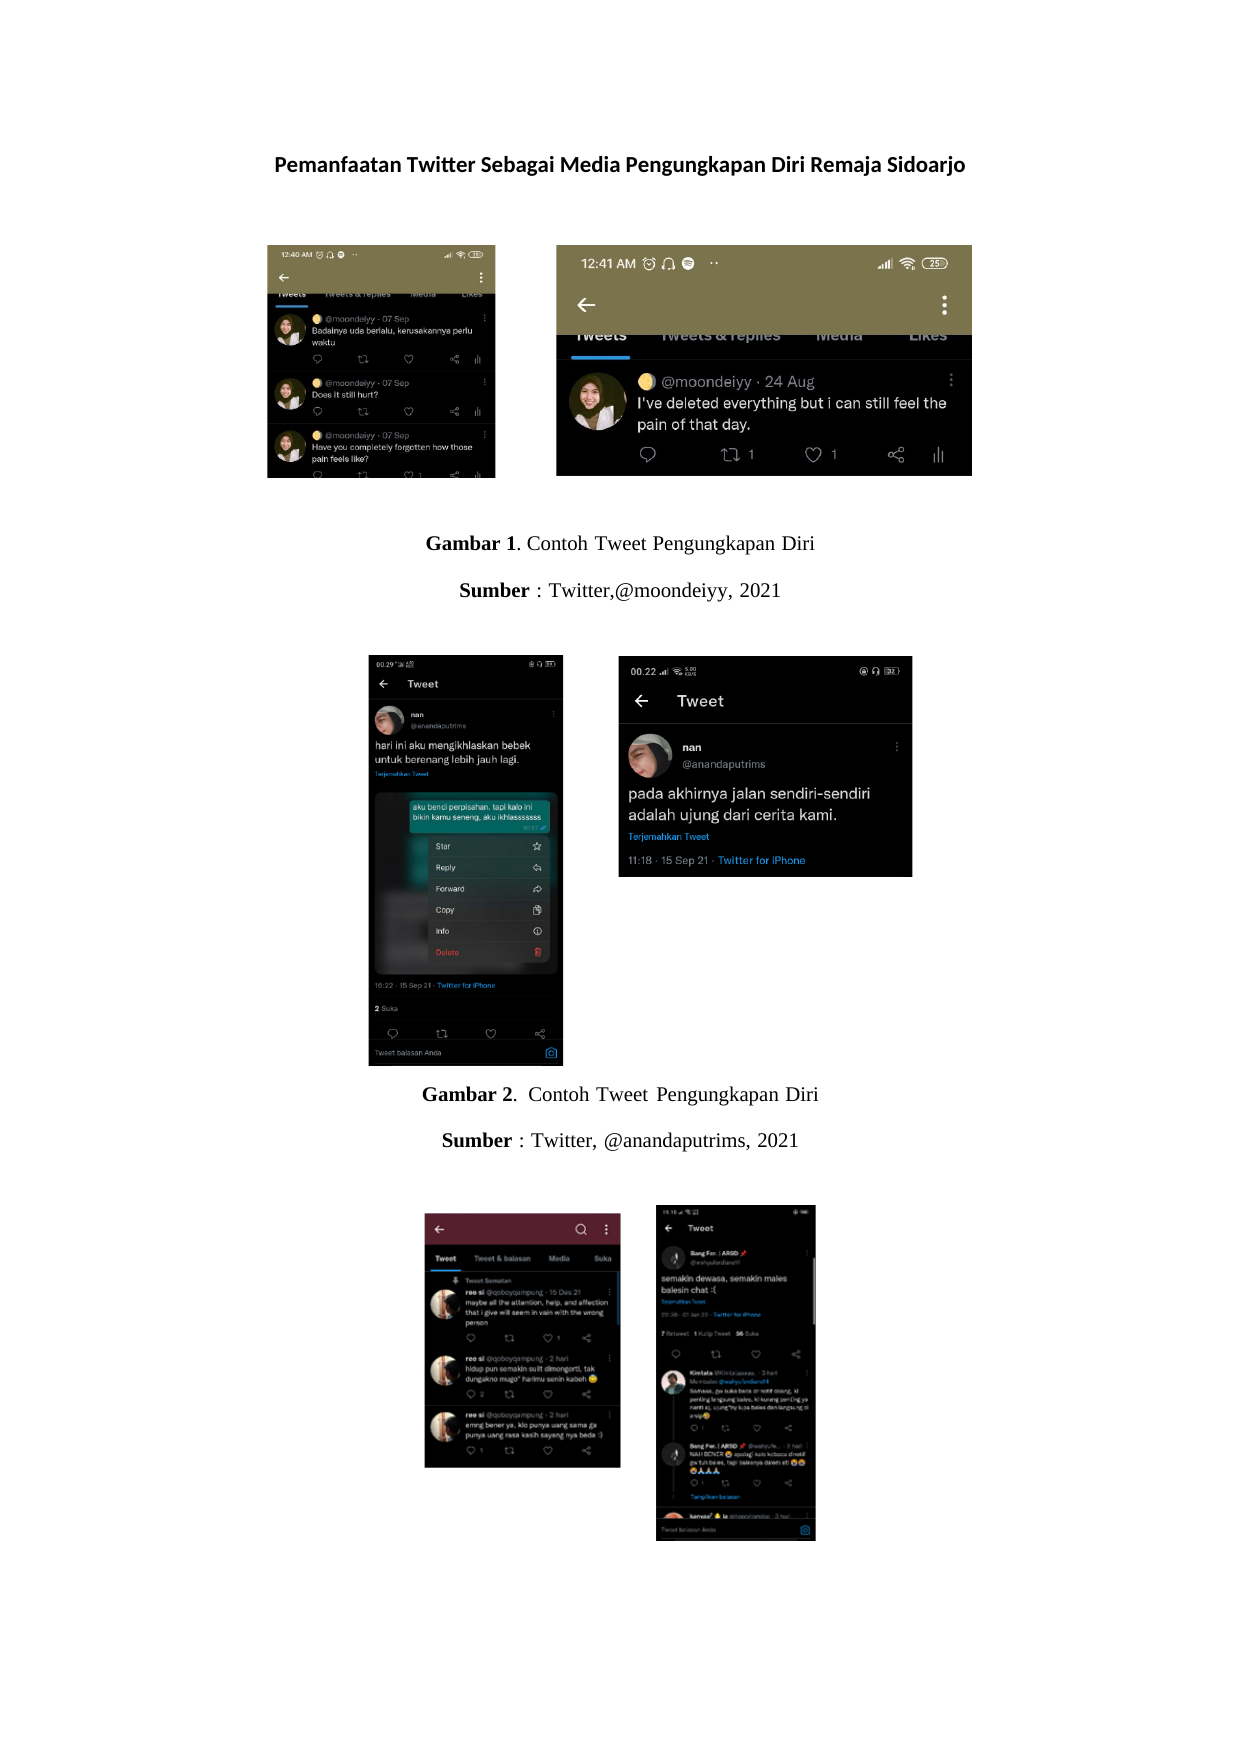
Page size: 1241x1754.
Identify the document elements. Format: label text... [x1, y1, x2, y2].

picture [424, 1205, 816, 1541]
subtitle Sumber i: iTwitter,@moondeiyy, i2021 [150, 578, 1090, 602]
picture [267, 245, 496, 478]
subtitle Sumber i: iTwitter, i@anandaputrims, i2021 [150, 1128, 1090, 1152]
text Pemanfaatan Twitter Sebagai Media Pengungkapan Diri Remaja Sidoarjo [150, 150, 1090, 178]
subtitle Gambar 2. Contoh iTweet Pengungkapan iDiri [150, 1081, 1090, 1106]
picture [618, 656, 913, 877]
picture [368, 655, 564, 1066]
subtitle Gambar 1. Contoh iTweet Pengungkapan iDiri [150, 531, 1090, 555]
picture [556, 245, 972, 476]
